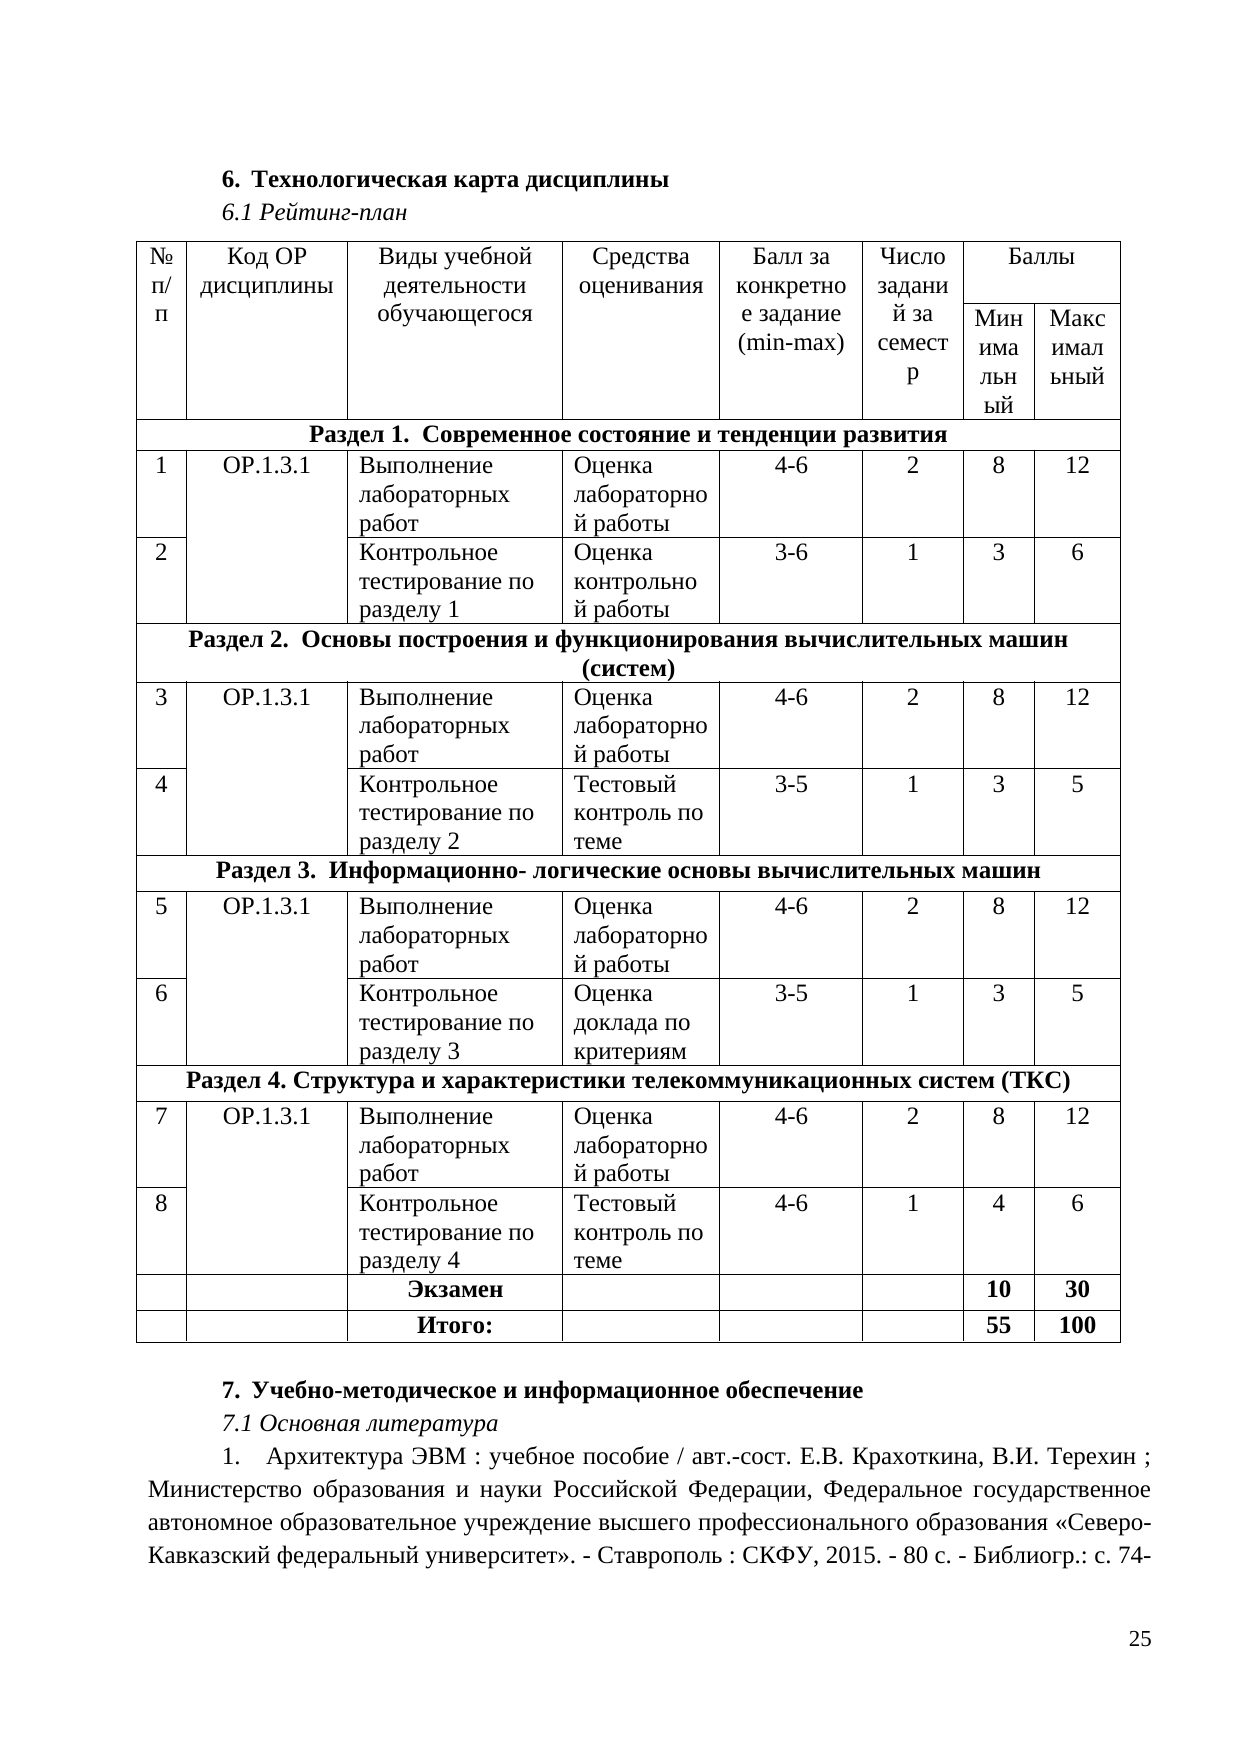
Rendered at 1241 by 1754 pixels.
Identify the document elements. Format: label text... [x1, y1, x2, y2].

table_cell 1 [863, 538, 963, 623]
table_cell Минимальный [964, 304, 1034, 418]
table_cell [720, 1311, 862, 1341]
table_cell 8 [964, 451, 1034, 537]
table_cell 2 [137, 538, 186, 623]
table_cell 8 [964, 892, 1034, 978]
table_cell Итого: [348, 1311, 562, 1341]
table_cell Выполнение лабораторных работ [348, 683, 562, 768]
text 6.1 Рейтинг-план [207, 197, 1152, 226]
table_cell Оценка лабораторной работы [563, 1102, 719, 1187]
table_cell Тестовый контроль по теме [563, 769, 719, 855]
table_header № п/п [137, 242, 186, 418]
table_cell [187, 1311, 347, 1341]
table_cell 12 [1035, 892, 1120, 978]
table_cell 3-5 [720, 979, 862, 1064]
table_cell Контрольное тестирование по разделу 4 [348, 1188, 562, 1274]
table_cell 3 [964, 769, 1034, 855]
table_cell [863, 1275, 963, 1310]
table_cell 8 [964, 1102, 1034, 1187]
table_cell Выполнение лабораторных работ [348, 451, 562, 537]
table_cell Максимальный [1035, 304, 1120, 418]
table_cell 5 [1035, 769, 1120, 855]
list Учебно-методическое и информационное обеспечение [148, 1375, 1152, 1404]
table_cell 5 [1035, 979, 1120, 1064]
table_cell 1 [863, 1188, 963, 1274]
table_cell 2 [863, 451, 963, 537]
table_cell Оценка доклада по критериям [563, 979, 719, 1064]
table_cell 3 [137, 683, 186, 768]
table_cell 3-5 [720, 769, 862, 855]
table_header Балл за конкретное задание (min-max) [720, 242, 862, 418]
table_cell Контрольное тестирование по разделу 3 [348, 979, 562, 1064]
table_cell 6 [1035, 538, 1120, 623]
table_cell 4-6 [720, 1102, 862, 1187]
table_cell [137, 1311, 186, 1341]
table_cell [563, 1311, 719, 1341]
table_header Виды учебной деятельности обучающегося [348, 242, 562, 418]
table_cell 5 [137, 892, 186, 978]
table_cell Контрольное тестирование по разделу 2 [348, 769, 562, 855]
table_cell 4 [964, 1188, 1034, 1274]
table_cell Оценка лабораторной работы [563, 451, 719, 537]
table_cell Раздел 4. Структура и характеристики телекоммуникационных систем (ТКС) [137, 1066, 1120, 1101]
table_cell [863, 1311, 963, 1341]
table_cell 4-6 [720, 1188, 862, 1274]
table_cell ОР.1.3.1 [187, 451, 347, 623]
list Технологическая карта дисциплины [148, 164, 1152, 193]
table_cell 6 [137, 979, 186, 1064]
table_cell Тестовый контроль по теме [563, 1188, 719, 1274]
table_cell 55 [964, 1311, 1034, 1341]
table_cell 12 [1035, 451, 1120, 537]
table_cell 1 [863, 769, 963, 855]
table_cell ОР.1.3.1 [187, 892, 347, 1064]
table_cell [720, 1275, 862, 1310]
table_cell 10 [964, 1275, 1034, 1310]
table_cell Экзамен [348, 1275, 562, 1310]
table_header Баллы [964, 242, 1120, 303]
table_cell 1 [863, 979, 963, 1064]
table_cell ОР.1.3.1 [187, 683, 347, 855]
table_cell 100 [1035, 1311, 1120, 1341]
table_cell Выполнение лабораторных работ [348, 1102, 562, 1187]
table_cell 3 [964, 538, 1034, 623]
table_header Число заданий за семестр [863, 242, 963, 418]
table_cell Раздел 1. Современное состояние и тенденции развития [137, 420, 1120, 450]
table_cell 30 [1035, 1275, 1120, 1310]
table_cell 3-6 [720, 538, 862, 623]
table_cell 2 [863, 683, 963, 768]
table_cell 4 [137, 769, 186, 855]
table_cell [563, 1275, 719, 1310]
table_cell 4-6 [720, 683, 862, 768]
table_cell 4-6 [720, 451, 862, 537]
table_cell 7 [137, 1102, 186, 1187]
table_header Средства оценивания [563, 242, 719, 418]
table_cell 6 [1035, 1188, 1120, 1274]
table_cell 12 [1035, 683, 1120, 768]
text 7.1 Основная литература [148, 1408, 1152, 1437]
table_cell Оценка лабораторной работы [563, 683, 719, 768]
table_cell 12 [1035, 1102, 1120, 1187]
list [148, 1441, 1152, 1569]
table_cell Оценка контрольной работы [563, 538, 719, 623]
table_cell Выполнение лабораторных работ [348, 892, 562, 978]
table_cell Раздел 3. Информационно- логические основы вычислительных машин [137, 856, 1120, 891]
table_cell 2 [863, 892, 963, 978]
table_cell Оценка лабораторной работы [563, 892, 719, 978]
table_cell 8 [137, 1188, 186, 1274]
table_cell ОР.1.3.1 [187, 1102, 347, 1274]
table_header Код ОР дисциплины [187, 242, 347, 418]
table_cell Контрольное тестирование по разделу 1 [348, 538, 562, 623]
table_cell 8 [964, 683, 1034, 768]
table_cell 3 [964, 979, 1034, 1064]
table_cell [187, 1275, 347, 1310]
table_cell 1 [137, 451, 186, 537]
table_cell 4-6 [720, 892, 862, 978]
table_cell [137, 1275, 186, 1310]
table_cell 2 [863, 1102, 963, 1187]
table_cell Раздел 2. Основы построения и функционирования вычислительных машин (систем) [137, 624, 1120, 681]
